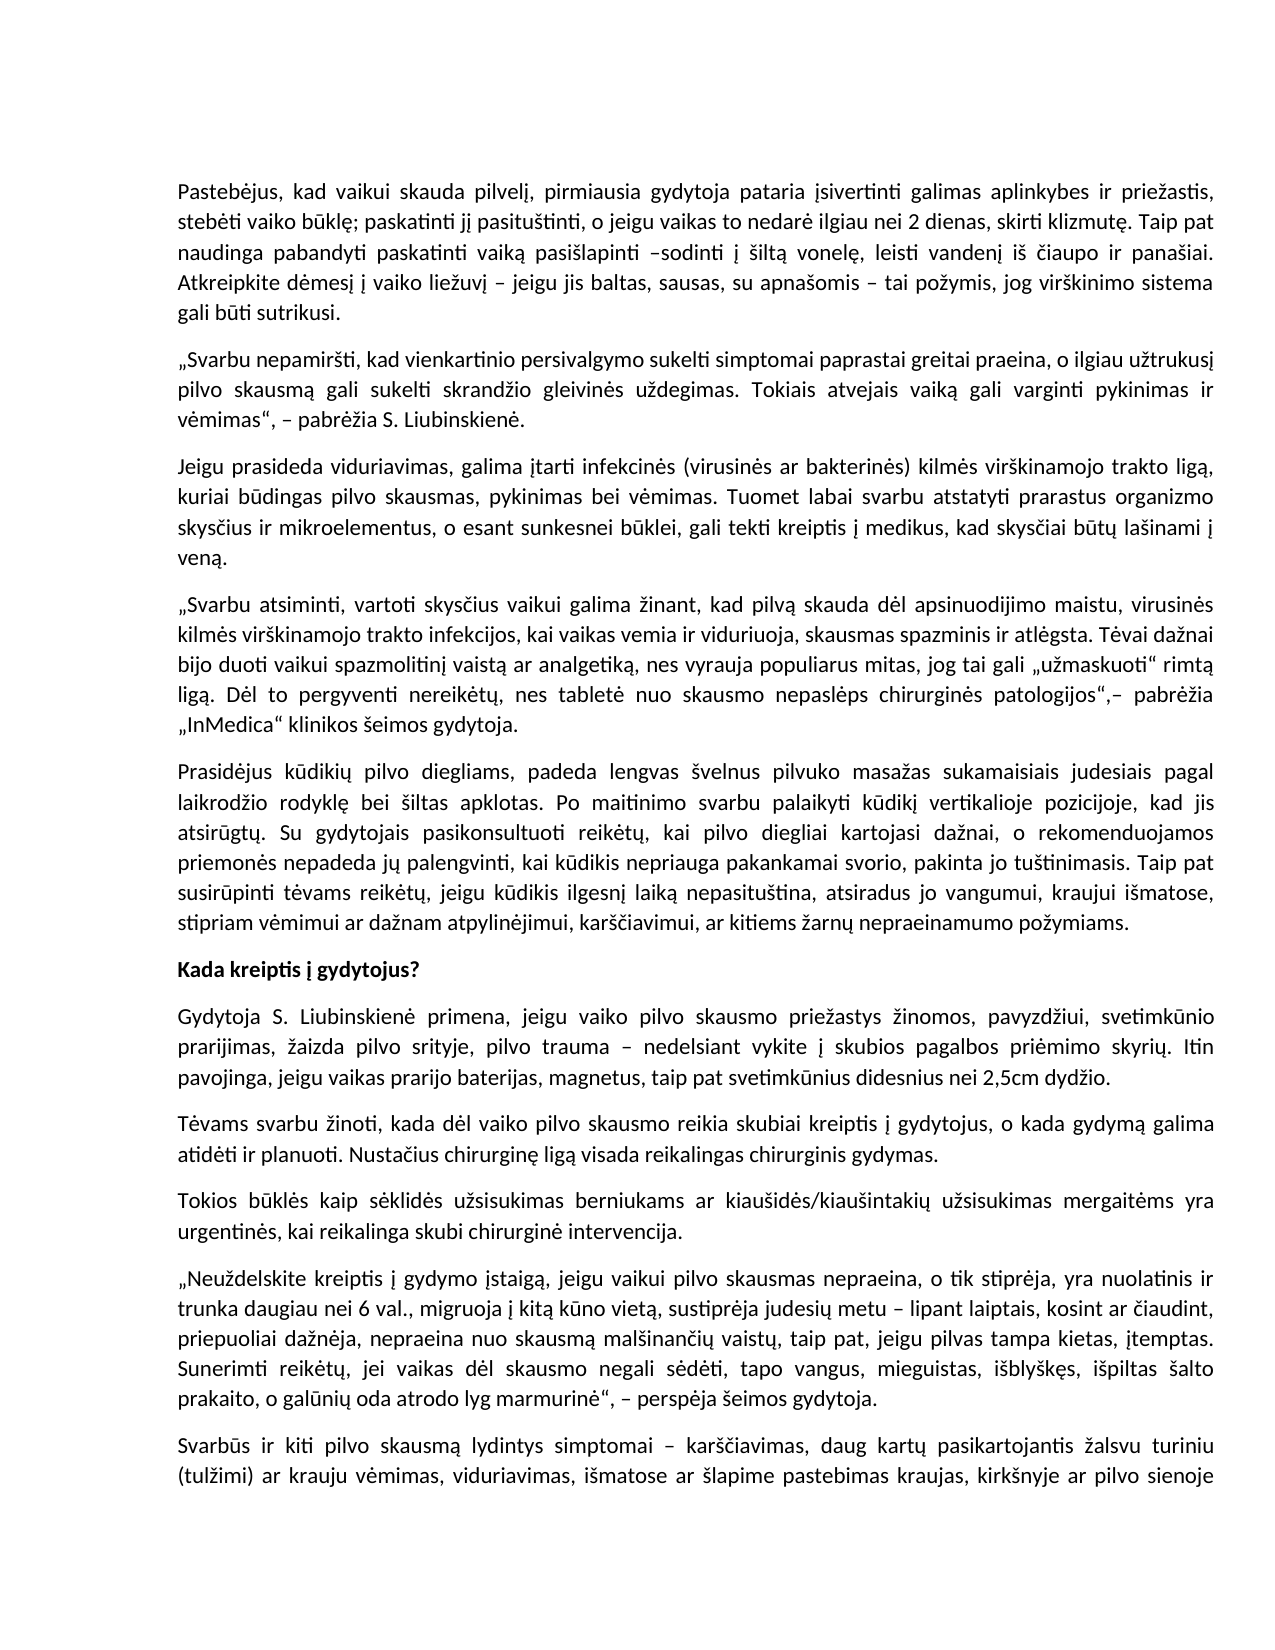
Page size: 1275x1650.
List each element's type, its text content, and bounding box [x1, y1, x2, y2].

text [177, 1431, 1216, 1489]
text „Svarbu atsiminti, vartoti skysčius vaikui galima žinant, kad pilvą skauda dėl apsinuodijimo maistu, virusinės kilmės virškinamojo trakto infekcijos, kai vaikas vemia ir viduriuoja, skausmas spazminis ir atlėgsta. Tėvai dažnai bijo duoti vaikui spazmolitinį vaistą ar analgetiką, nes vyrauja populiarus mitas, jog tai gali „užmaskuoti“ rimtą ligą. Dėl to pergyventi nereikėtų, nes tabletė nuo skausmo nepaslėps chirurginės patologijos“,– pabrėžia „InMedica“ klinikos šeimos gydytoja. [177, 590, 1216, 738]
text „Neuždelskite kreiptis į gydymo įstaigą, jeigu vaikui pilvo skausmas nepraeina, o tik stiprėja, yra nuolatinis ir trunka daugiau nei 6 val., migruoja į kitą kūno vietą, sustiprėja judesių metu – lipant laiptais, kosint ar čiaudint, priepuoliai dažnėja, nepraeina nuo skausmą malšinančių vaistų, taip pat, jeigu pilvas tampa kietas, įtemptas. Sunerimti reikėtų, jei vaikas dėl skausmo negali sėdėti, tapo vangus, mieguistas, išblyškęs, išpiltas šalto prakaito, o galūnių oda atrodo lyg marmurinė“, – perspėja šeimos gydytoja. [177, 1264, 1216, 1412]
text Pastebėjus, kad vaikui skauda pilvelį, pirmiausia gydytoja pataria įsivertinti galimas aplinkybes ir priežastis, stebėti vaiko būklę; paskatinti jį pasituštinti, o jeigu vaikas to nedarė ilgiau nei 2 dienas, skirti klizmutę. Taip pat naudinga pabandyti paskatinti vaiką pasišlapinti –sodinti į šiltą vonelę, leisti vandenį iš čiaupo ir panašiai. Atkreipkite dėmesį į vaiko liežuvį – jeigu jis baltas, sausas, su apnašomis – tai požymis, jog virškinimo sistema gali būti sutrikusi. [177, 177, 1216, 326]
text Jeigu prasideda viduriavimas, galima įtarti infekcinės (virusinės ar bakterinės) kilmės virškinamojo trakto ligą, kuriai būdingas pilvo skausmas, pykinimas bei vėmimas. Tuomet labai svarbu atstatyti prarastus organizmo skysčius ir mikroelementus, o esant sunkesnei būklei, gali tekti kreiptis į medikus, kad skysčiai būtų lašinami į veną. [177, 452, 1216, 571]
text Tokios būklės kaip sėklidės užsisukimas berniukams ar kiaušidės/kiaušintakių užsisukimas mergaitėms yra urgentinės, kai reikalinga skubi chirurginė intervencija. [177, 1187, 1216, 1245]
text Tėvams svarbu žinoti, kada dėl vaiko pilvo skausmo reikia skubiai kreiptis į gydytojus, o kada gydymą galima atidėti ir planuoti. Nustačius chirurginę ligą visada reikalingas chirurginis gydymas. [177, 1109, 1216, 1168]
text Kada kreiptis į gydytojus? [177, 955, 1216, 983]
text Prasidėjus kūdikių pilvo diegliams, padeda lengvas švelnus pilvuko masažas sukamaisiais judesiais pagal laikrodžio rodyklę bei šiltas apklotas. Po maitinimo svarbu palaikyti kūdikį vertikalioje pozicijoje, kad jis atsirūgtų. Su gydytojais pasikonsultuoti reikėtų, kai pilvo diegliai kartojasi dažnai, o rekomenduojamos priemonės nepadeda jų palengvinti, kai kūdikis nepriauga pakankamai svorio, pakinta jo tuštinimasis. Taip pat susirūpinti tėvams reikėtų, jeigu kūdikis ilgesnį laiką nepasituština, atsiradus jo vangumui, kraujui išmatose, stipriam vėmimui ar dažnam atpylinėjimui, karščiavimui, ar kitiems žarnų nepraeinamumo požymiams. [177, 757, 1216, 936]
text „Svarbu nepamiršti, kad vienkartinio persivalgymo sukelti simptomai paprastai greitai praeina, o ilgiau užtrukusį pilvo skausmą gali sukelti skrandžio gleivinės uždegimas. Tokiais atvejais vaiką gali varginti pykinimas ir vėmimas“, – pabrėžia S. Liubinskienė. [177, 345, 1216, 433]
text Gydytoja S. Liubinskienė primena, jeigu vaiko pilvo skausmo priežastys žinomos, pavyzdžiui, svetimkūnio prarijimas, žaizda pilvo srityje, pilvo trauma – nedelsiant vykite į skubios pagalbos priėmimo skyrių. Itin pavojinga, jeigu vaikas prarijo baterijas, magnetus, taip pat svetimkūnius didesnius nei 2,5cm dydžio. [177, 1002, 1216, 1091]
